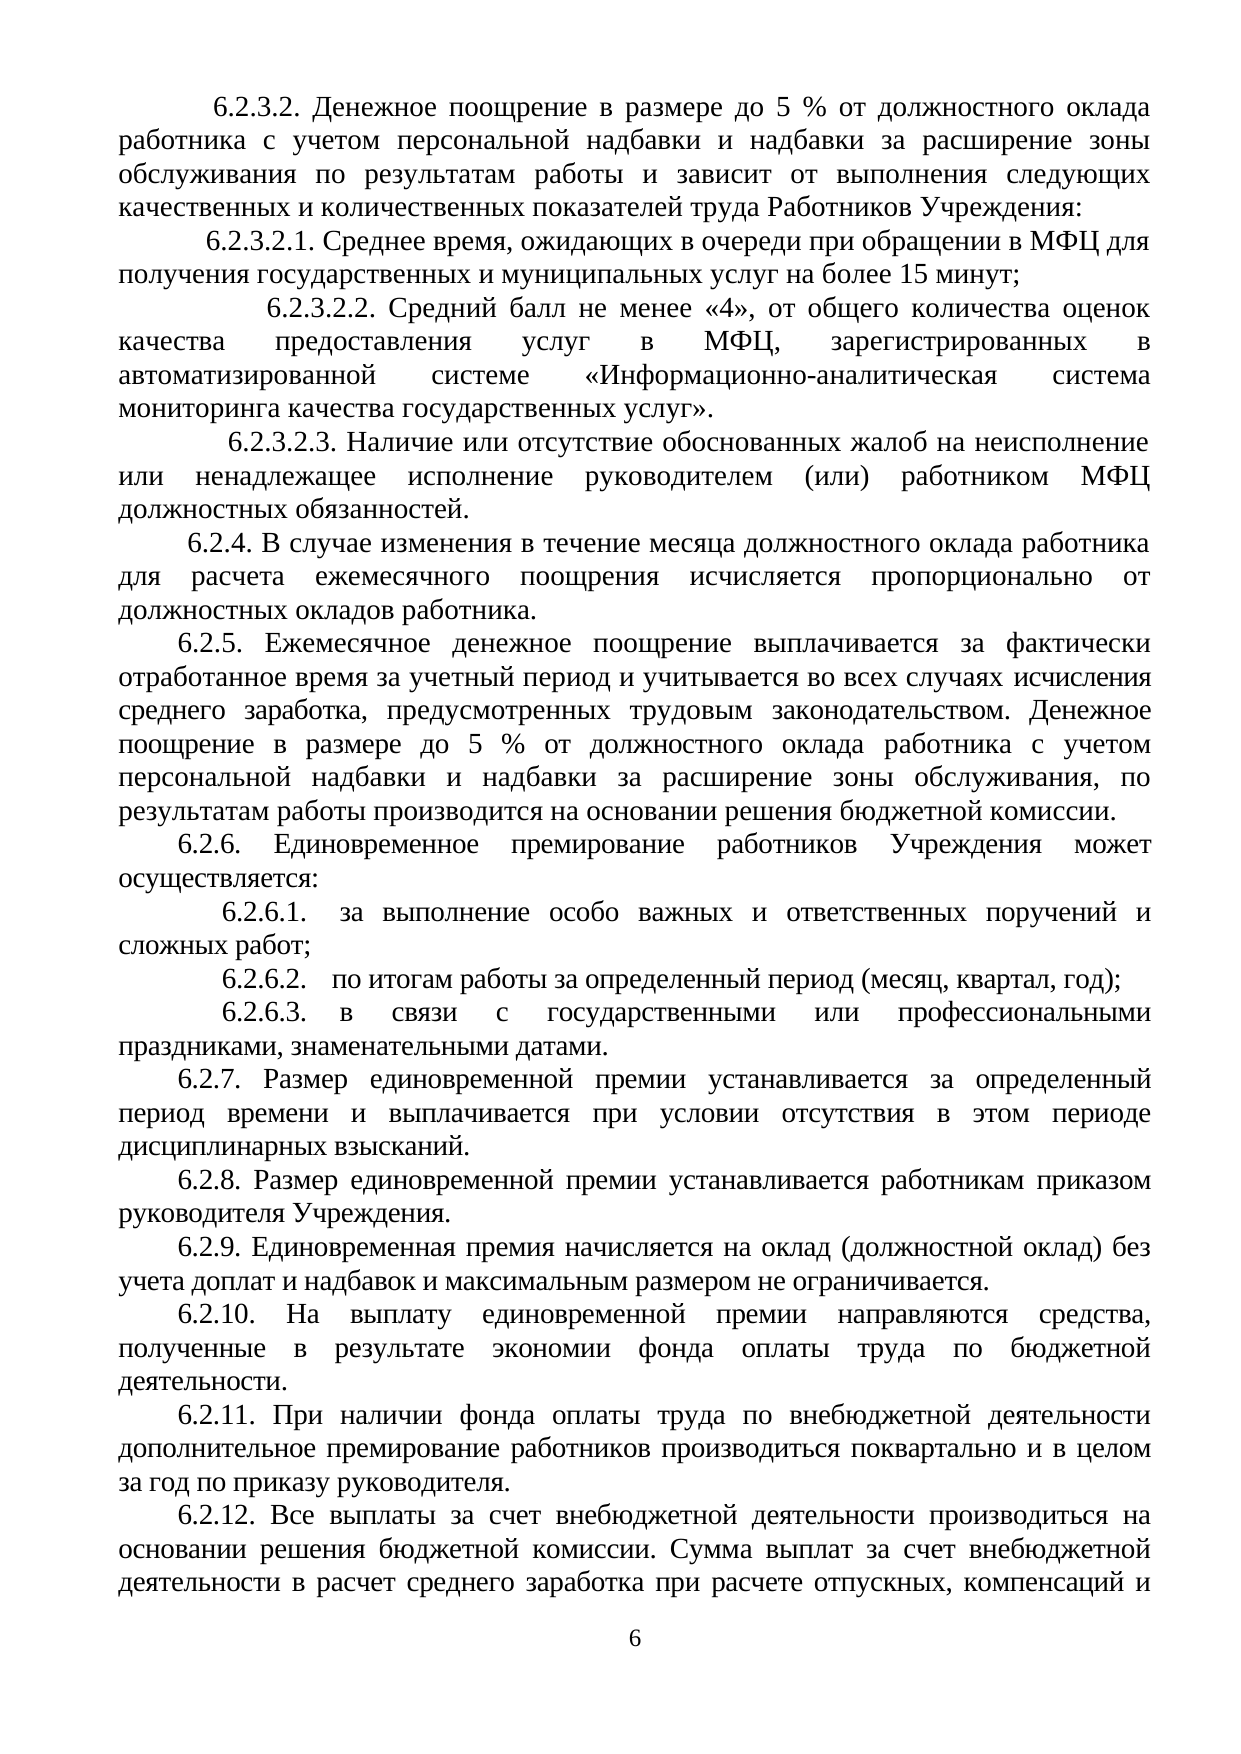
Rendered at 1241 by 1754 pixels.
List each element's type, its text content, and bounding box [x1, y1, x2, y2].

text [118, 1497, 1152, 1598]
list 6.2.4. В случае изменения в течение месяца должностного оклада работника для расчета ежемесячного поощрения исчисляется пропорционально от должностных окладов работника. [118, 525, 1152, 625]
list 6.2.3.2.2. Средний балл не менее «4», от общего количества оценок качества предоставления услуг в МФЦ, зарегистрированных в автоматизированной системе «Информационно-аналитическая система мониторинга качества государственных услуг». [118, 290, 1152, 424]
list 6.2.3.2.3. Наличие или отсутствие обоснованных жалоб на неисполнение или ненадлежащее исполнение руководителем (или) работником МФЦ должностных обязанностей. [118, 424, 1152, 525]
text 6.2.6. Единовременное премирование работников Учреждения может осуществляется: [118, 827, 1152, 894]
text 6.2.7. Размер единовременной премии устанавливается за определенный период времени и выплачивается при условии отсутствия в этом периоде дисциплинарных взысканий. [118, 1061, 1152, 1162]
list по итогам работы за определенный период (месяц, квартал, год); [118, 961, 1152, 994]
list в связи с государственными или профессиональными праздниками, знаменательными датами. [118, 994, 1152, 1061]
list за выполнение особо важных и ответственных поручений и сложных работ; [118, 894, 1152, 961]
text 6.2.5. Ежемесячное денежное поощрение выплачивается за фактически отработанное время за учетный период и учитывается во всех случаях исчисления среднего заработка, предусмотренных трудовым законодательством. Денежное поощрение в размере до 5 % от должностного оклада работника с учетом персональной надбавки и надбавки за расширение зоны обслуживания, по результатам работы производится на основании решения бюджетной комиссии. [118, 625, 1152, 827]
text 6.2.10. На выплату единовременной премии направляются средства, полученные в результате экономии фонда оплаты труда по бюджетной деятельности. [118, 1296, 1152, 1397]
list 6.2.3.2.1. Среднее время, ожидающих в очереди при обращении в МФЦ для получения государственных и муниципальных услуг на более 15 минут; [118, 223, 1152, 290]
text 6.2.11. При наличии фонда оплаты труда по внебюджетной деятельности дополнительное премирование работников производиться поквартально и в целом за год по приказу руководителя. [118, 1397, 1152, 1497]
text 6.2.8. Размер единовременной премии устанавливается работникам приказом руководителя Учреждения. [118, 1162, 1152, 1229]
text 6.2.9. Единовременная премия начисляется на оклад (должностной оклад) без учета доплат и надбавок и максимальным размером не ограничивается. [118, 1229, 1152, 1296]
list 6.2.3.2. Денежное поощрение в размере до 5 % от должностного оклада работника с учетом персональной надбавки и надбавки за расширение зоны обслуживания по результатам работы и зависит от выполнения следующих качественных и количественных показателей труда Работников Учреждения: [118, 89, 1152, 223]
